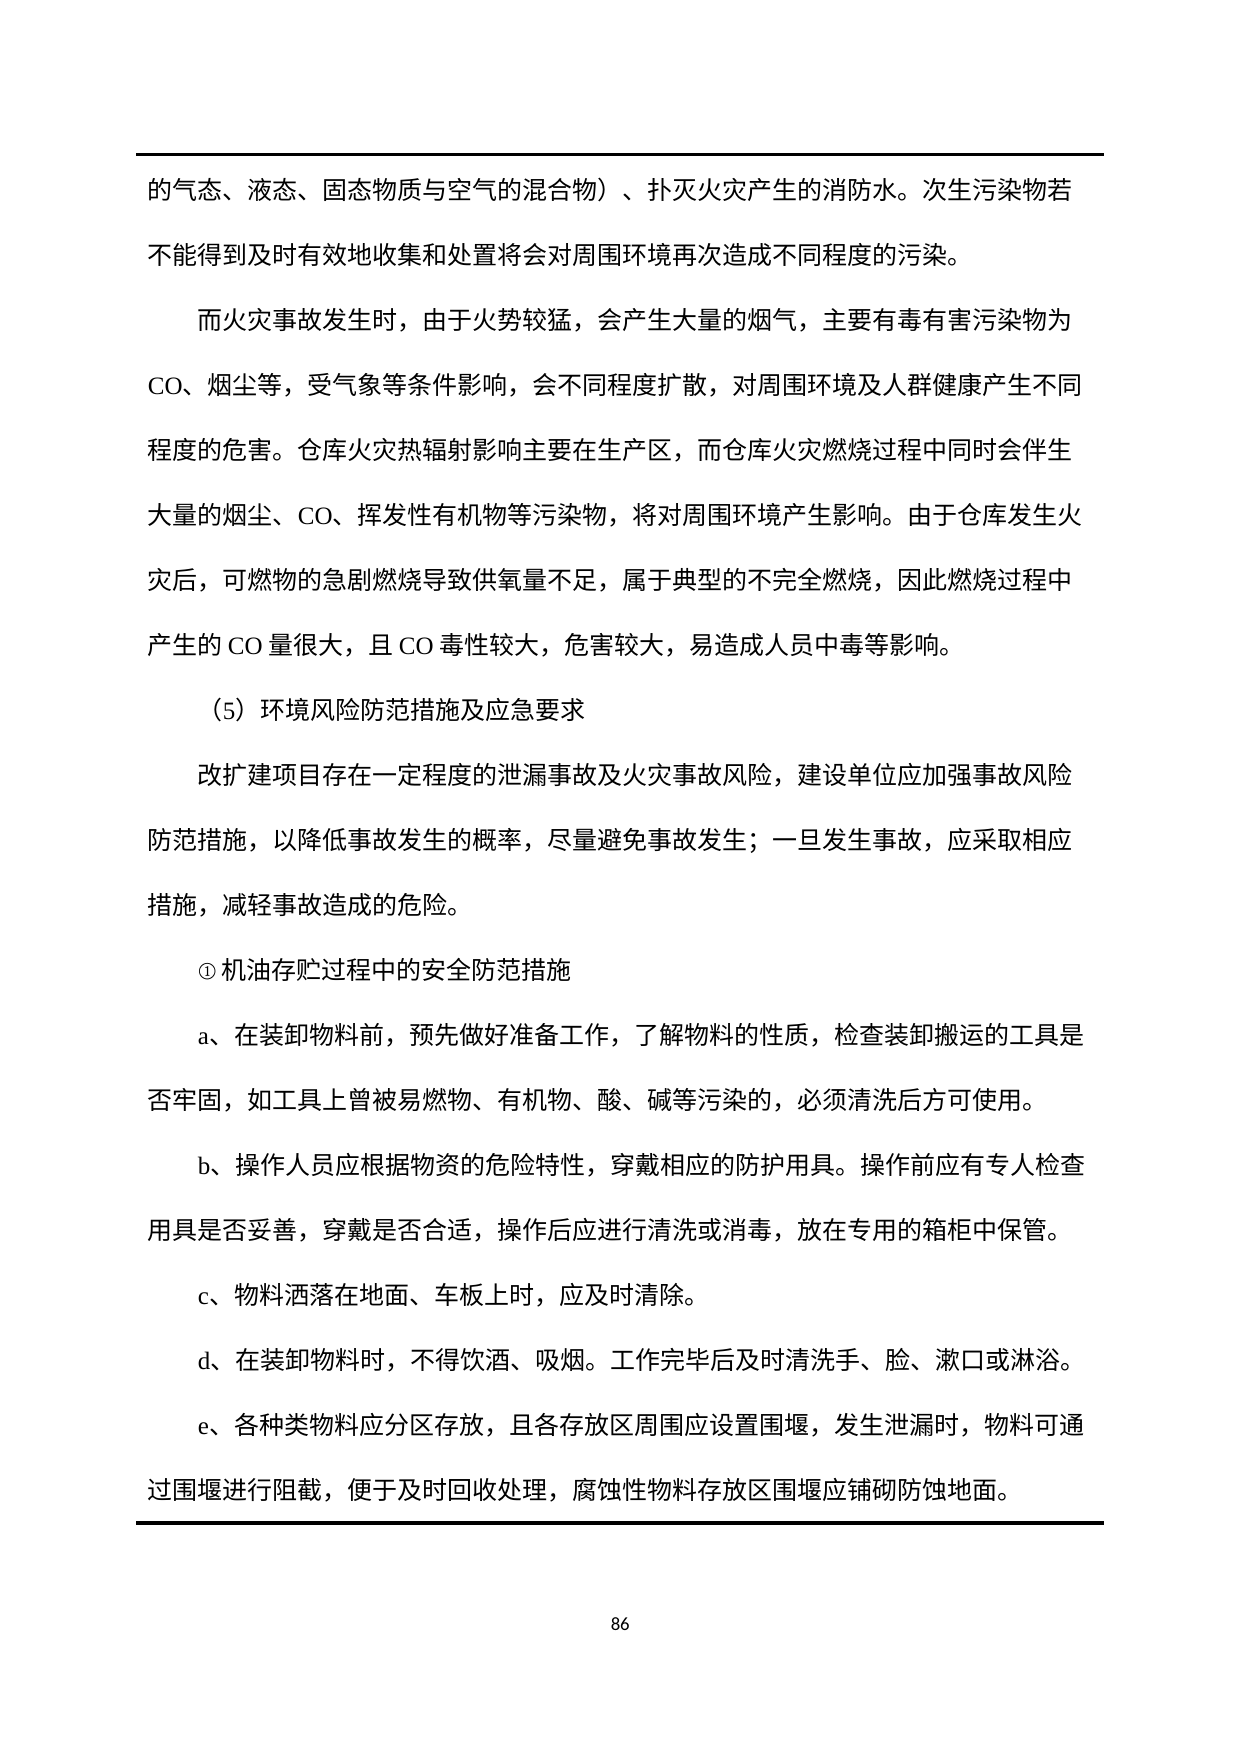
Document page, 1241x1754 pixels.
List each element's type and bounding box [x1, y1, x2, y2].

table_header [136, 156, 1104, 1521]
